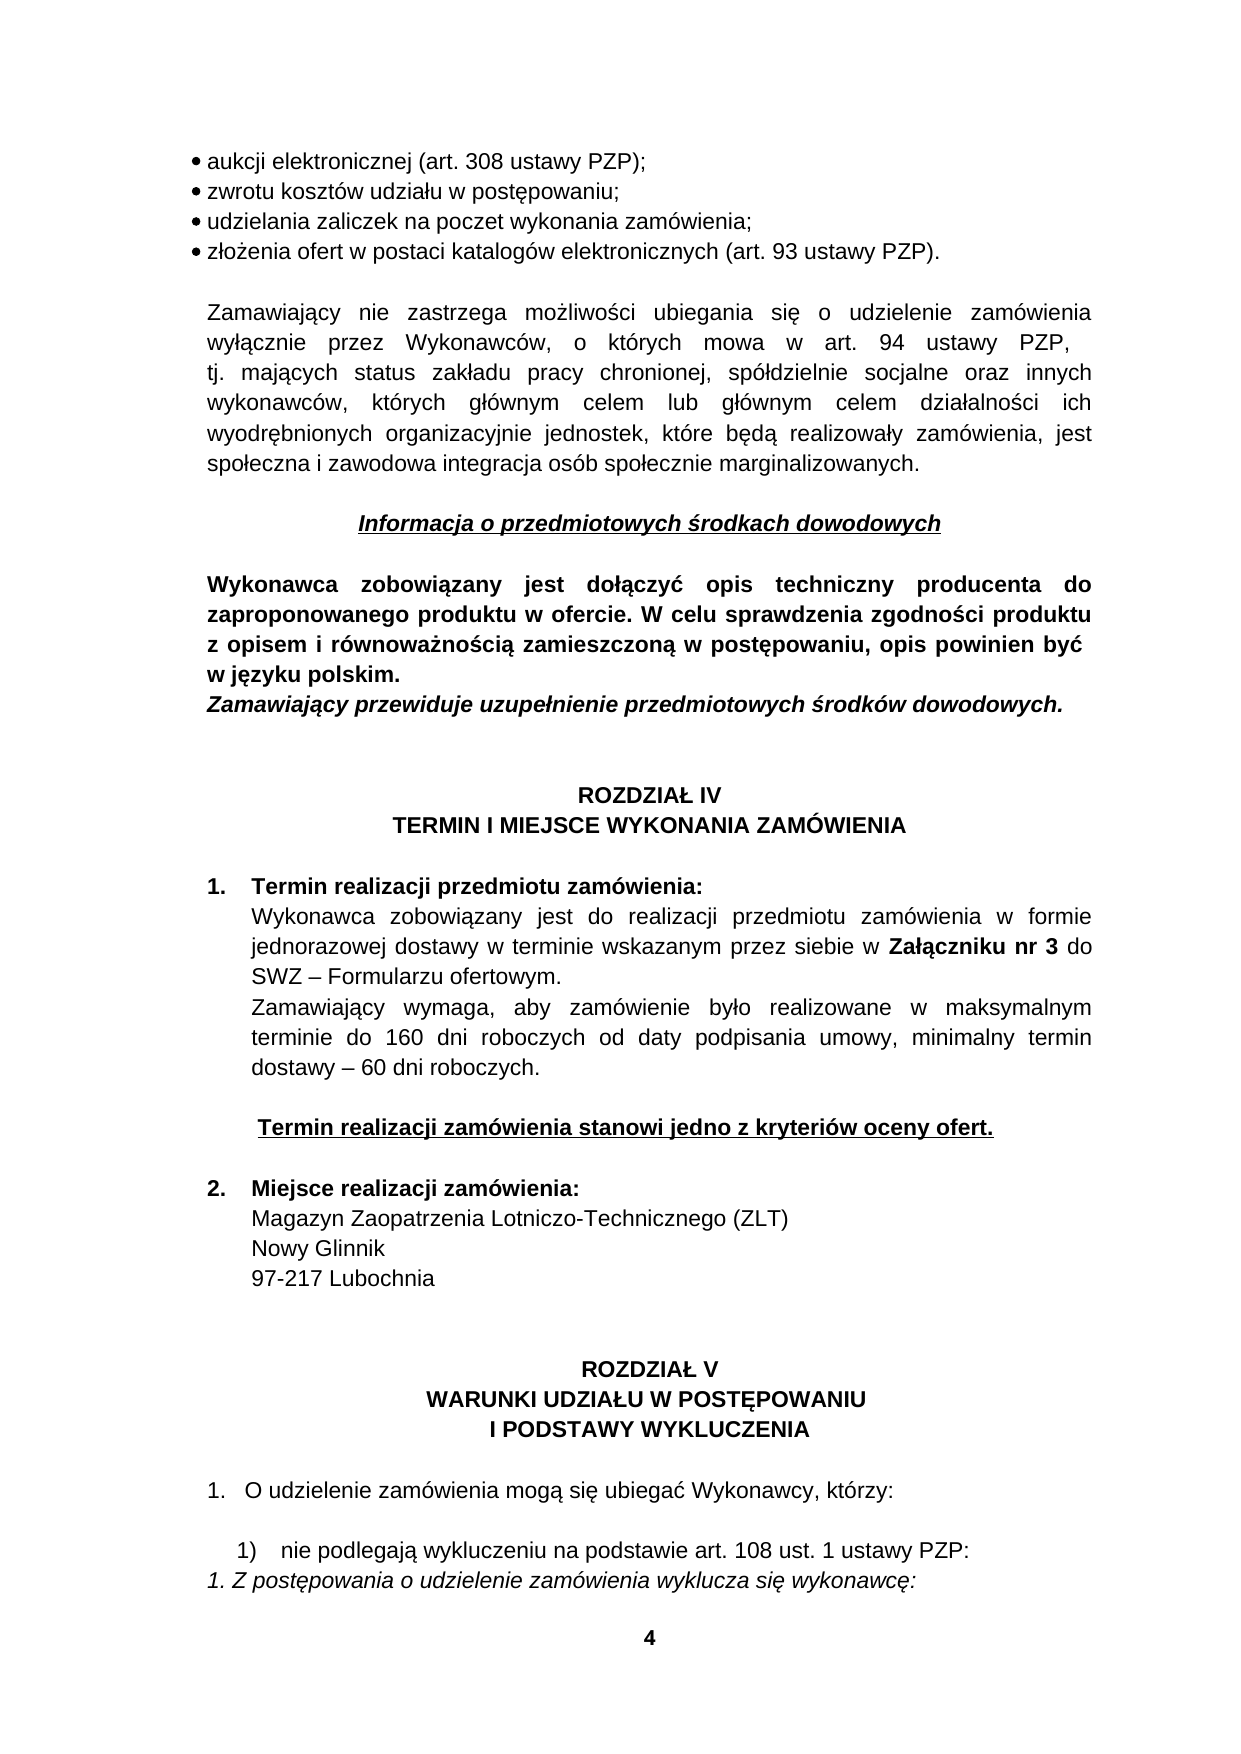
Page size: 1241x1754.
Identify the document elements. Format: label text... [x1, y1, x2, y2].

list Termin realizacji zamówienia stanowi jedno z kryteriów oceny ofert. [251, 1114, 1092, 1141]
list Termin realizacji przedmiotu zamówienia: [207, 873, 1092, 899]
text Magazyn Zaopatrzenia Lotniczo-Technicznego (ZLT) [207, 1205, 1092, 1231]
list Miejsce realizacji zamówienia: [207, 1175, 1092, 1201]
text 97-217 Lubochnia [207, 1265, 1092, 1292]
title WARUNKI UDZIAŁU W POSTĘPOWANIU I PODSTAWY WYKLUCZENIA [207, 1386, 1092, 1443]
list aukcji elektronicznej (art. 308 ustawy PZP); [192, 148, 1092, 174]
text Nowy Glinnik [207, 1235, 1092, 1262]
title Wykonawca zobowiązany jest dołączyć opis techniczny producenta do zaproponowanego produktu w ofercie. W celu sprawdzenia zgodności produktu z opisem i równoważnością zamieszczoną w postępowaniu, opis powinien być w języku polskim. [207, 571, 1092, 688]
list zwrotu kosztów udziału w postępowaniu; [192, 178, 1092, 204]
text 1. Z postępowania o udzielenie zamówienia wyklucza się wykonawcę: [207, 1567, 1092, 1594]
title ROZDZIAŁ IV [207, 782, 1092, 808]
title ROZDZIAŁ V [207, 1356, 1092, 1382]
list udzielania zaliczek na poczet wykonania zamówienia; [192, 208, 1092, 234]
list nie podlegają wykluczeniu na podstawie art. 108 ust. 1 ustawy PZP: [236, 1537, 1092, 1564]
list Wykonawca zobowiązany jest do realizacji przedmiotu zamówienia w formie jednorazowej dostawy w terminie wskazanym przez siebie w Załączniku nr 3 do SWZ – Formularzu ofertowym. [251, 903, 1092, 990]
title Zamawiający przewiduje uzupełnienie przedmiotowych środków dowodowych. [207, 691, 1092, 718]
text Zamawiający nie zastrzega możliwości ubiegania się o udzielenie zamówienia wyłącznie przez Wykonawców, o których mowa w art. 94 ustawy PZP, tj. mających status zakładu pracy chronionej, spółdzielnie socjalne oraz innych wykonawców, których głównym celem lub głównym celem działalności ich wyodrębnionych organizacyjnie jednostek, które będą realizowały zamówienia, jest społeczna i zawodowa integracja osób społecznie marginalizowanych. [207, 299, 1092, 476]
list złożenia ofert w postaci katalogów elektronicznych (art. 93 ustawy PZP). [192, 238, 1092, 265]
title Informacja o przedmiotowych środkach dowodowych [207, 510, 1092, 537]
list O udzielenie zamówienia mogą się ubiegać Wykonawcy, którzy: [207, 1477, 1092, 1503]
list Zamawiający wymaga, aby zamówienie było realizowane w maksymalnym terminie do 160 dni roboczych od daty podpisania umowy, minimalny termin dostawy – 60 dni roboczych. [251, 993, 1092, 1080]
subtitle TERMIN I MIEJSCE WYKONANIA ZAMÓWIENIA [207, 812, 1092, 839]
